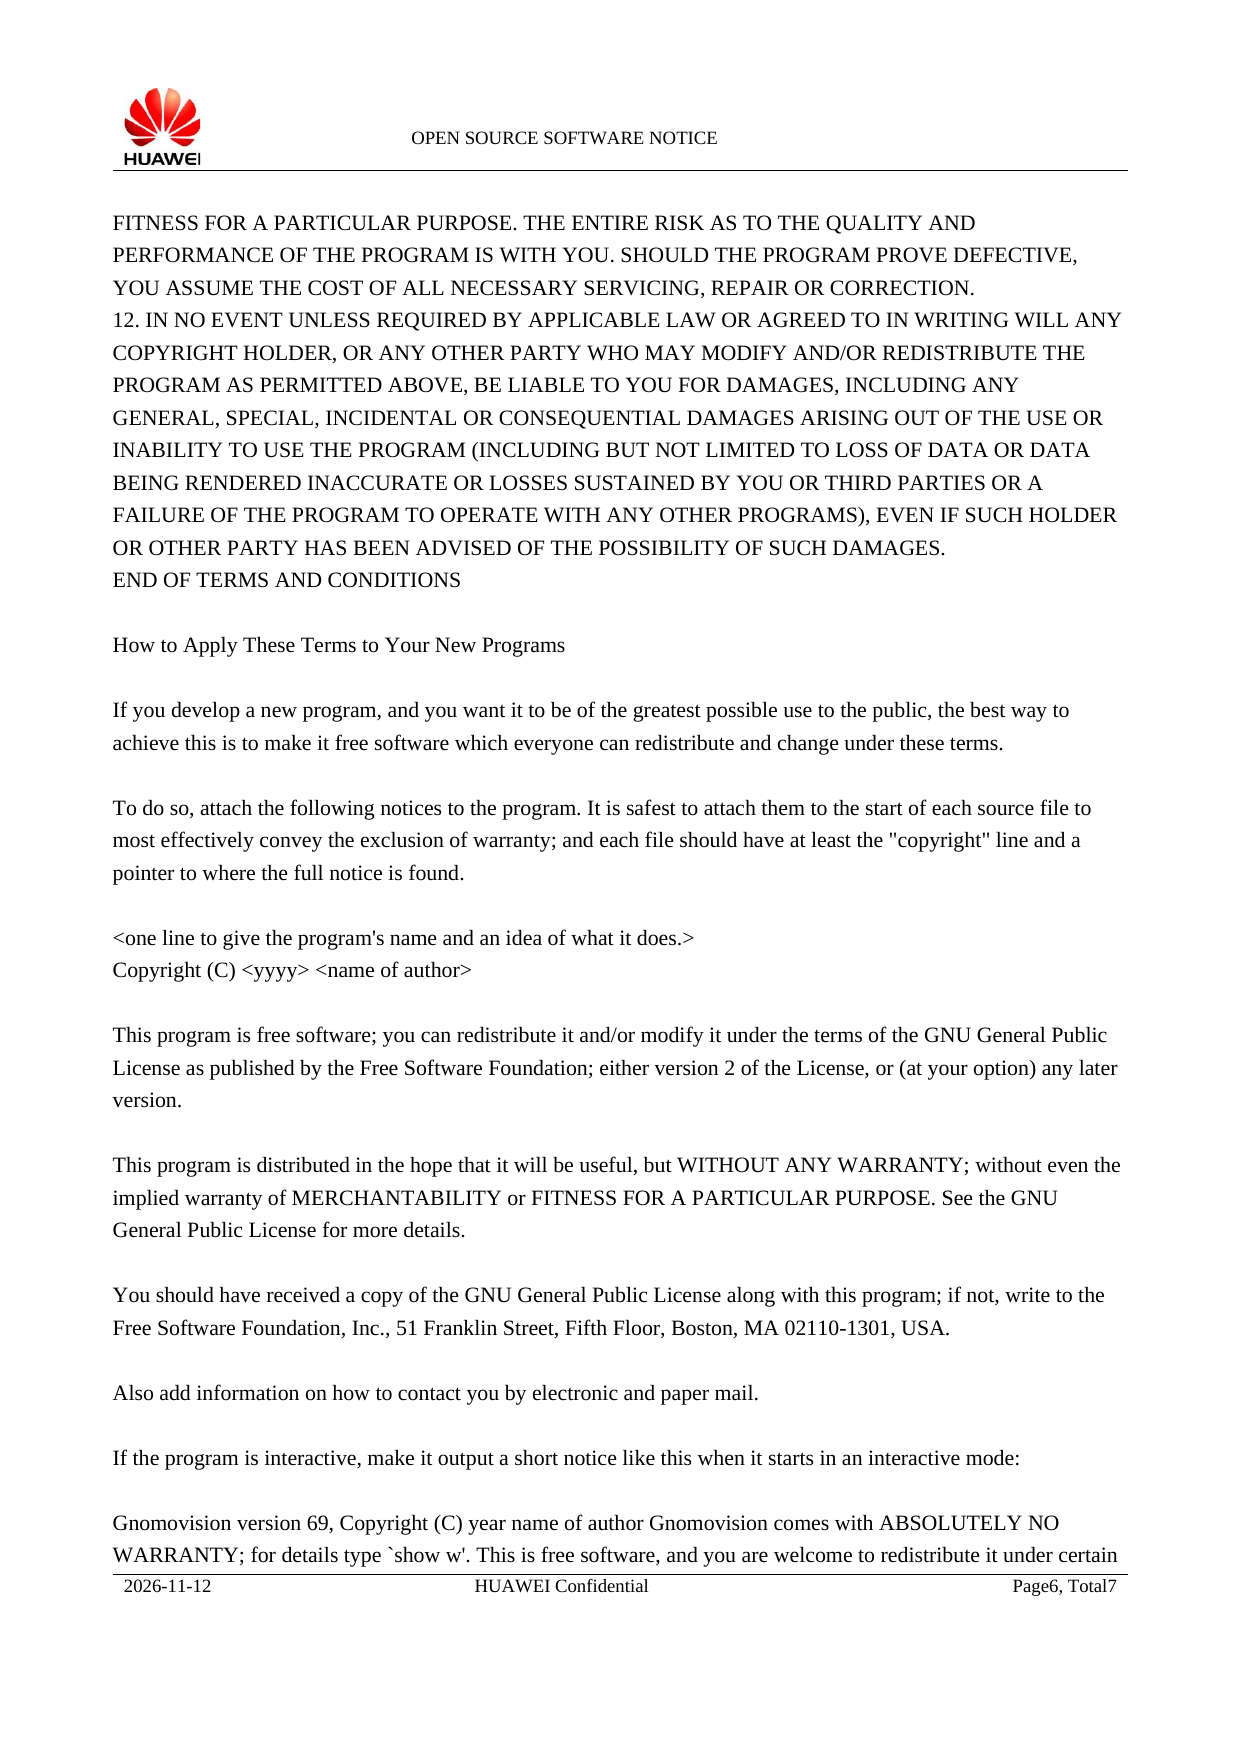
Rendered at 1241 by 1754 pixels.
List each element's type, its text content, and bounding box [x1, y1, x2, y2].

picture [124, 88, 201, 165]
